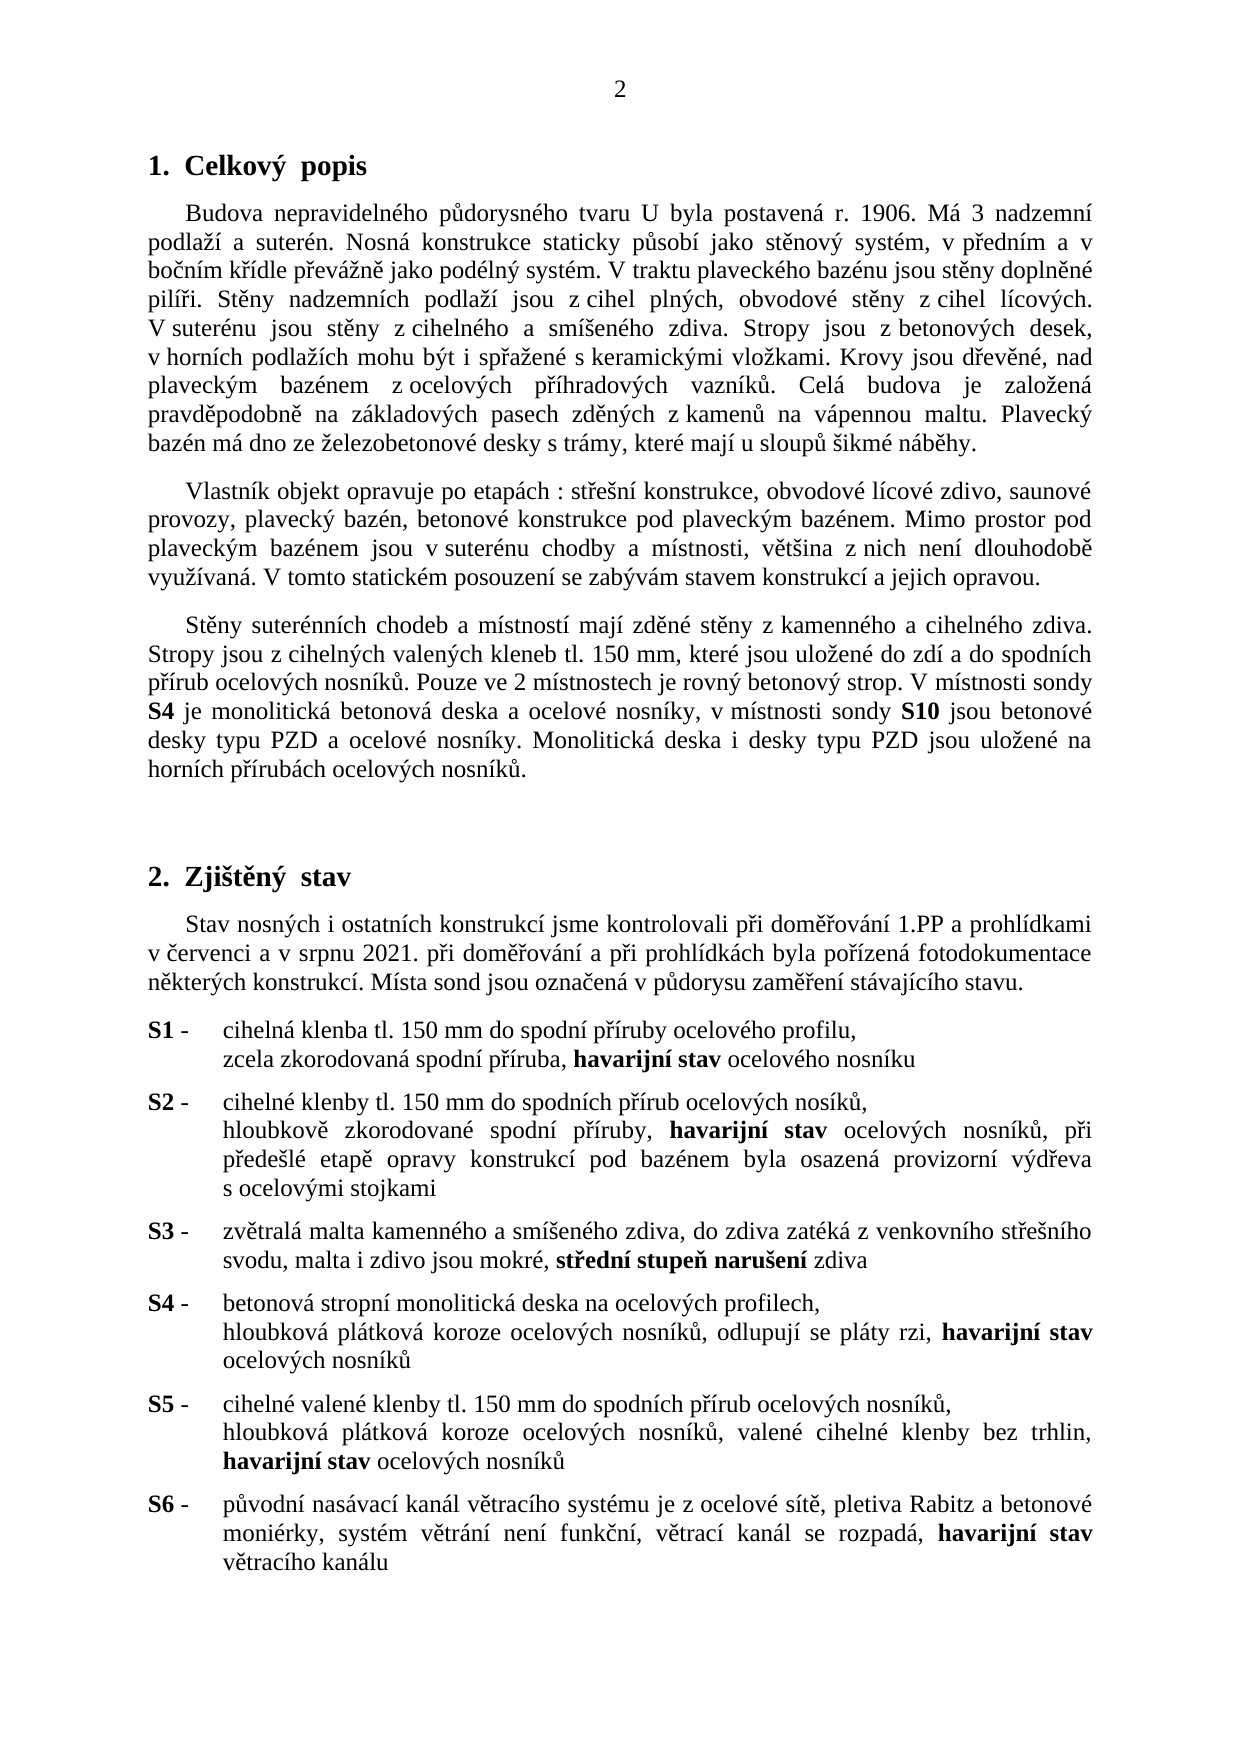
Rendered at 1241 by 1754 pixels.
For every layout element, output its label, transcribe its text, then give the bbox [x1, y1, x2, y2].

text S4 - betonová stropní monolitická deska na ocelových profilech, [148, 1288, 1093, 1317]
text Budova nepravidelného půdorysného tvaru U byla postavená r. 1906. Má 3 nadzemní podlaží a suterén. Nosná konstrukce staticky působí jako stěnový systém, v předním a v bočním křídle převážně jako podélný systém. V traktu plaveckého bazénu jsou stěny doplněné pilíři. Stěny nadzemních podlaží jsou z cihel plných, obvodové stěny z cihel lícových. V suterénu jsou stěny z cihelného a smíšeného zdiva. Stropy jsou z betonových desek, v horních podlažích mohu být i spřažené s keramickými vložkami. Krovy jsou dřevěné, nad plaveckým bazénem z ocelových příhradových vazníků. Celá budova je založená pravděpodobně na základových pasech zděných z kamenů na vápennou maltu. Plavecký bazén má dno ze železobetonové desky s trámy, které mají u sloupů šikmé náběhy. [148, 198, 1093, 457]
text Stěny suterénních chodeb a místností mají zděné stěny z kamenného a cihelného zdiva. Stropy jsou z cihelných valených kleneb tl. 150 mm, které jsou uložené do zdí a do spodních přírub ocelových nosníků. Pouze ve 2 místnostech je rovný betonový strop. V místnosti sondy S4 je monolitická betonová deska a ocelové nosníky, v místnosti sondy S10 jsou betonové desky typu PZD a ocelové nosníky. Monolitická deska i desky typu PZD jsou uložené na horních přírubách ocelových nosníků. [148, 610, 1093, 782]
text hloubková plátková koroze ocelových nosníků, odlupují se pláty rzi, havarijní stav ocelových nosníků [148, 1317, 1093, 1374]
text Stav nosných i ostatních konstrukcí jsme kontrolovali při doměřování 1.PP a prohlídkami v červenci a v srpnu 2021. při doměřování a při prohlídkách byla pořízená fotodokumentace některých konstrukcí. Místa sond jsou označená v půdorysu zaměření stávajícího stavu. [148, 909, 1093, 996]
text 1. Celkový popis [148, 148, 1093, 181]
text Vlastník objekt opravuje po etapách : střešní konstrukce, obvodové lícové zdivo, saunové provozy, plavecký bazén, betonové konstrukce pod plaveckým bazénem. Mimo prostor pod plaveckým bazénem jsou v suterénu chodby a místnosti, většina z nich není dlouhodobě využívaná. V tomto statickém posouzení se zabývám stavem konstrukcí a jejich opravou. [148, 476, 1093, 591]
text zcela zkorodovaná spodní příruba, havarijní stav ocelového nosníku [148, 1044, 1093, 1072]
text S6 - původní nasávací kanál větracího systému je z ocelové sítě, pletiva Rabitz a betonové moniérky, systém větrání není funkční, větrací kanál se rozpadá, havarijní stav větracího kanálu [148, 1489, 1093, 1576]
text S2 - cihelné klenby tl. 150 mm do spodních přírub ocelových nosíků, [148, 1087, 1093, 1116]
text S3 - zvětralá malta kamenného a smíšeného zdiva, do zdiva zatéká z venkovního střešního svodu, malta i zdivo jsou mokré, střední stupeň narušení zdiva [148, 1216, 1093, 1274]
text S1 - cihelná klenba tl. 150 mm do spodní příruby ocelového profilu, [148, 1015, 1093, 1044]
text 2. Zjištěný stav [148, 859, 1093, 893]
text S5 - cihelné valené klenby tl. 150 mm do spodních přírub ocelových nosníků, [148, 1389, 1093, 1417]
text hloubková plátková koroze ocelových nosníků, valené cihelné klenby bez trhlin, havarijní stav ocelových nosníků [148, 1417, 1093, 1475]
text hloubkově zkorodované spodní příruby, havarijní stav ocelových nosníků, při předešlé etapě opravy konstrukcí pod bazénem byla osazená provizorní výdřeva s ocelovými stojkami [148, 1116, 1093, 1202]
